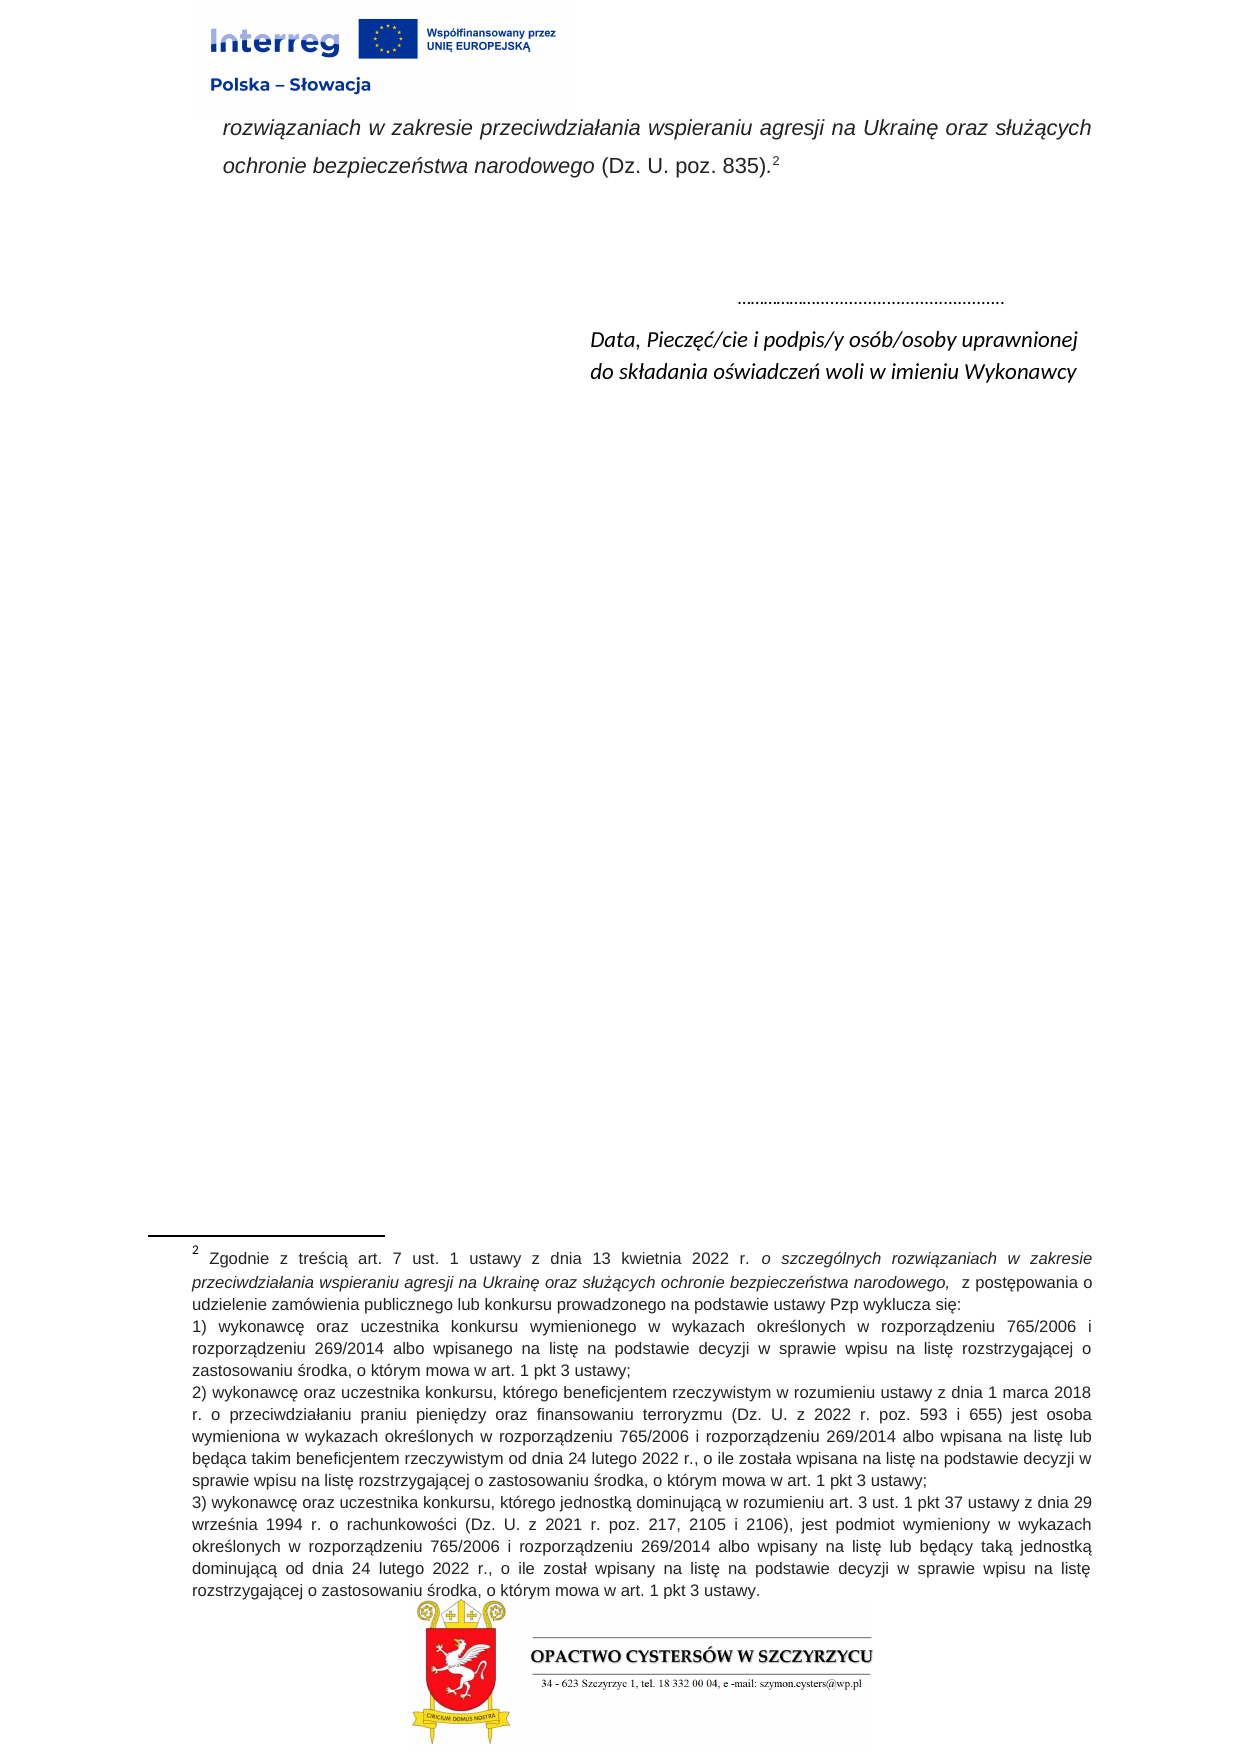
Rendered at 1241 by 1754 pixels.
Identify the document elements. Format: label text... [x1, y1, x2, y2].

text Data, Pieczęć/cie i podpis/y osób/osoby uprawnionej [192, 325, 1093, 353]
text ………………........................................ [192, 286, 1093, 309]
text do składania oświadczeń woli w imieniu Wykonawcy [192, 357, 1093, 385]
picture [191, 0, 575, 116]
picture [411, 1599, 874, 1746]
